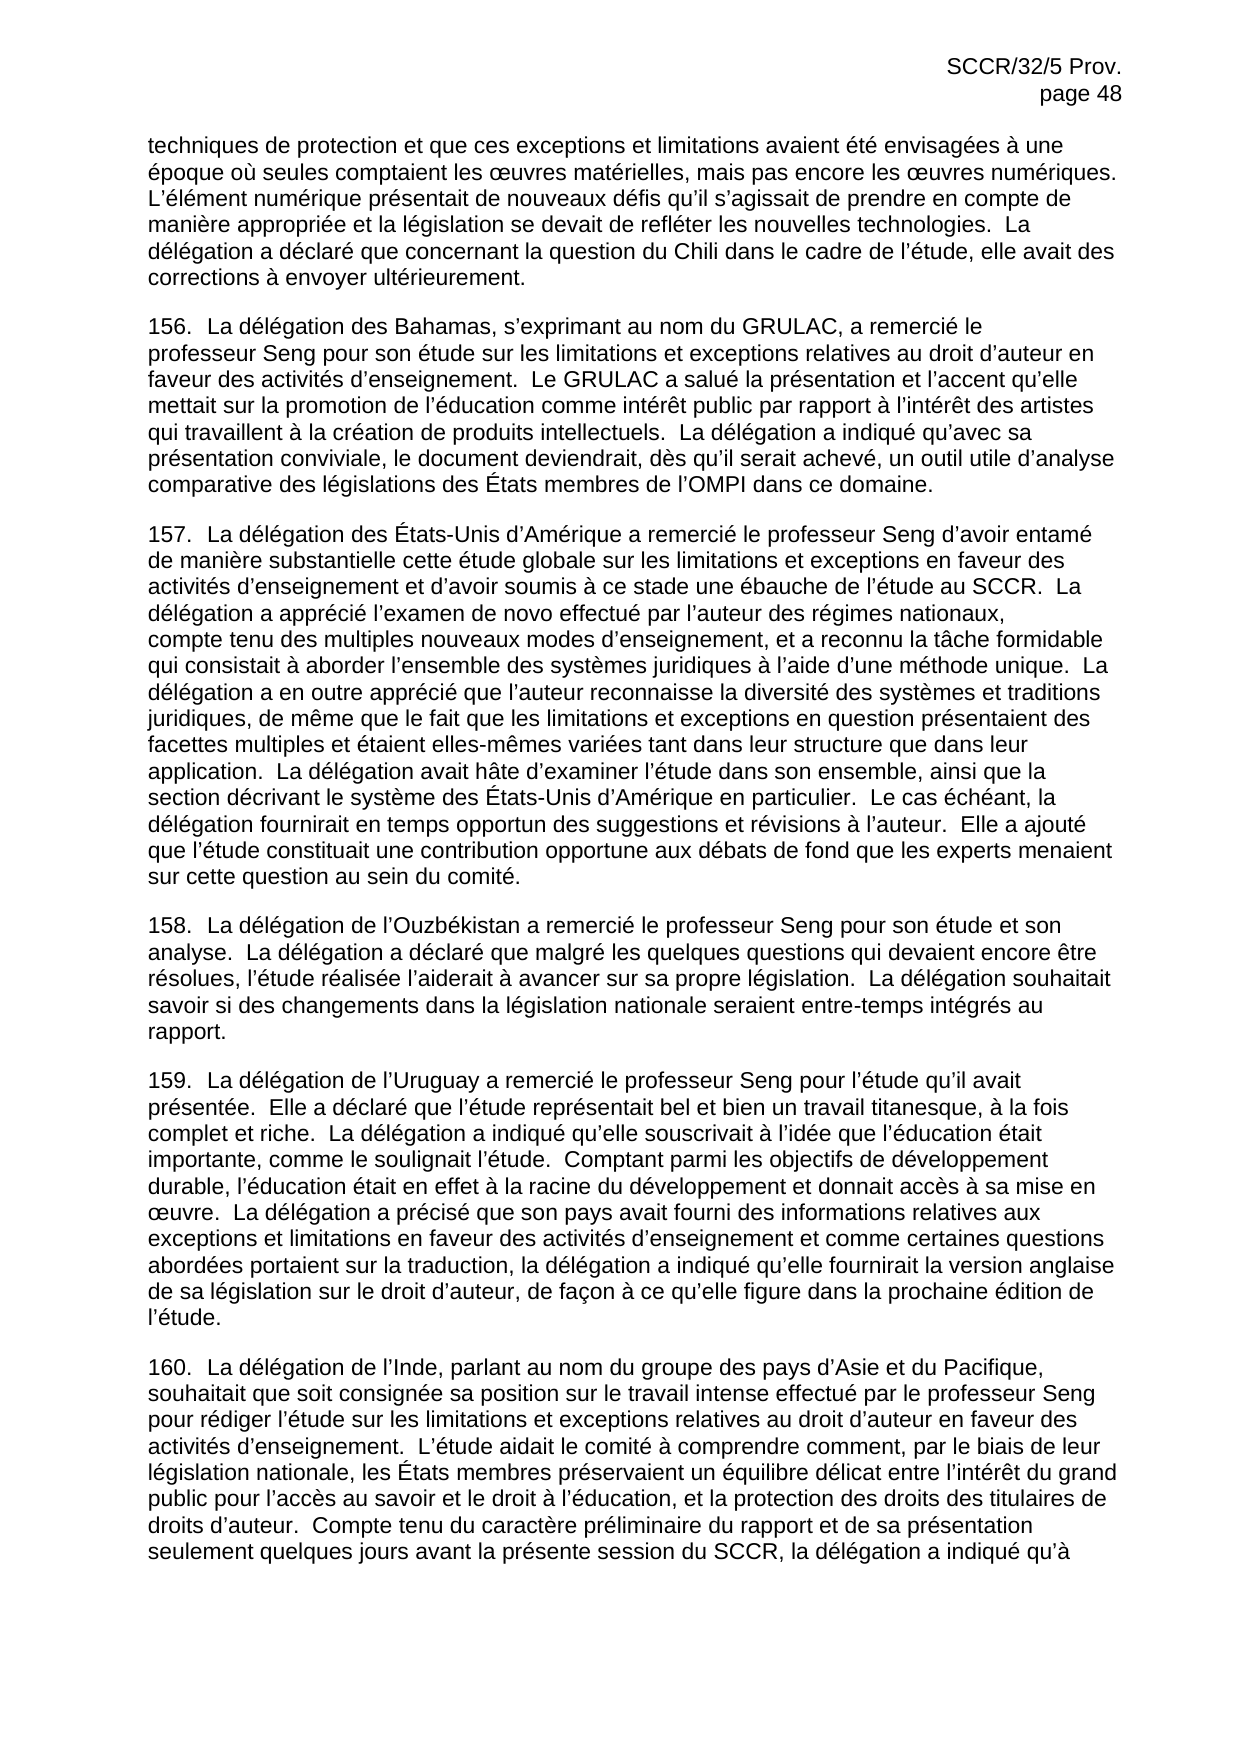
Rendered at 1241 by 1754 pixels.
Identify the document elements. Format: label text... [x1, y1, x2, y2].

text La délégation de l’Uruguay a remercié le professeur Seng pour l’étude qu’il avait présentée. Elle a déclaré que l’étude représentait bel et bien un travail titanesque, à la fois complet et riche. La délégation a indiqué qu’elle souscrivait à l’idée que l’éducation était importante, comme le soulignait l’étude. Comptant parmi les objectifs de développement durable, l’éducation était en effet à la racine du développement et donnait accès à sa mise en œuvre. La délégation a précisé que son pays avait fourni des informations relatives aux exceptions et limitations en faveur des activités d’enseignement et comme certaines questions abordées portaient sur la traduction, la délégation a indiqué qu’elle fournirait la version anglaise de sa législation sur le droit d’auteur, de façon à ce qu’elle figure dans la prochaine édition de l’étude. [148, 1067, 1122, 1331]
text La délégation des Bahamas, s’exprimant au nom du GRULAC, a remercié le professeur Seng pour son étude sur les limitations et exceptions relatives au droit d’auteur en faveur des activités d’enseignement. Le GRULAC a salué la présentation et l’accent qu’elle mettait sur la promotion de l’éducation comme intérêt public par rapport à l’intérêt des artistes qui travaillent à la création de produits intellectuels. La délégation a indiqué qu’avec sa présentation conviviale, le document deviendrait, dès qu’il serait achevé, un outil utile d’analyse comparative des législations des États membres de l’OMPI dans ce domaine. [148, 313, 1122, 498]
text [148, 132, 1122, 290]
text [148, 1354, 1122, 1564]
text La délégation de l’Ouzbékistan a remercié le professeur Seng pour son étude et son analyse. La délégation a déclaré que malgré les quelques questions qui devaient encore être résolues, l’étude réalisée l’aiderait à avancer sur sa propre législation. La délégation souhaitait savoir si des changements dans la législation nationale seraient entre-temps intégrés au rapport. [148, 912, 1122, 1044]
text La délégation des États-Unis d’Amérique a remercié le professeur Seng d’avoir entamé de manière substantielle cette étude globale sur les limitations et exceptions en faveur des activités d’enseignement et d’avoir soumis à ce stade une ébauche de l’étude au SCCR. La délégation a apprécié l’examen de novo effectué par l’auteur des régimes nationaux, compte tenu des multiples nouveaux modes d’enseignement, et a reconnu la tâche formidable qui consistait à aborder l’ensemble des systèmes juridiques à l’aide d’une méthode unique. La délégation a en outre apprécié que l’auteur reconnaisse la diversité des systèmes et traditions juridiques, de même que le fait que les limitations et exceptions en question présentaient des facettes multiples et étaient elles-mêmes variées tant dans leur structure que dans leur application. La délégation avait hâte d’examiner l’étude dans son ensemble, ainsi que la section décrivant le système des États-Unis d’Amérique en particulier. Le cas échéant, la délégation fournirait en temps opportun des suggestions et révisions à l’auteur. Elle a ajouté que l’étude constituait une contribution opportune aux débats de fond que les experts menaient sur cette question au sein du comité. [148, 521, 1122, 889]
